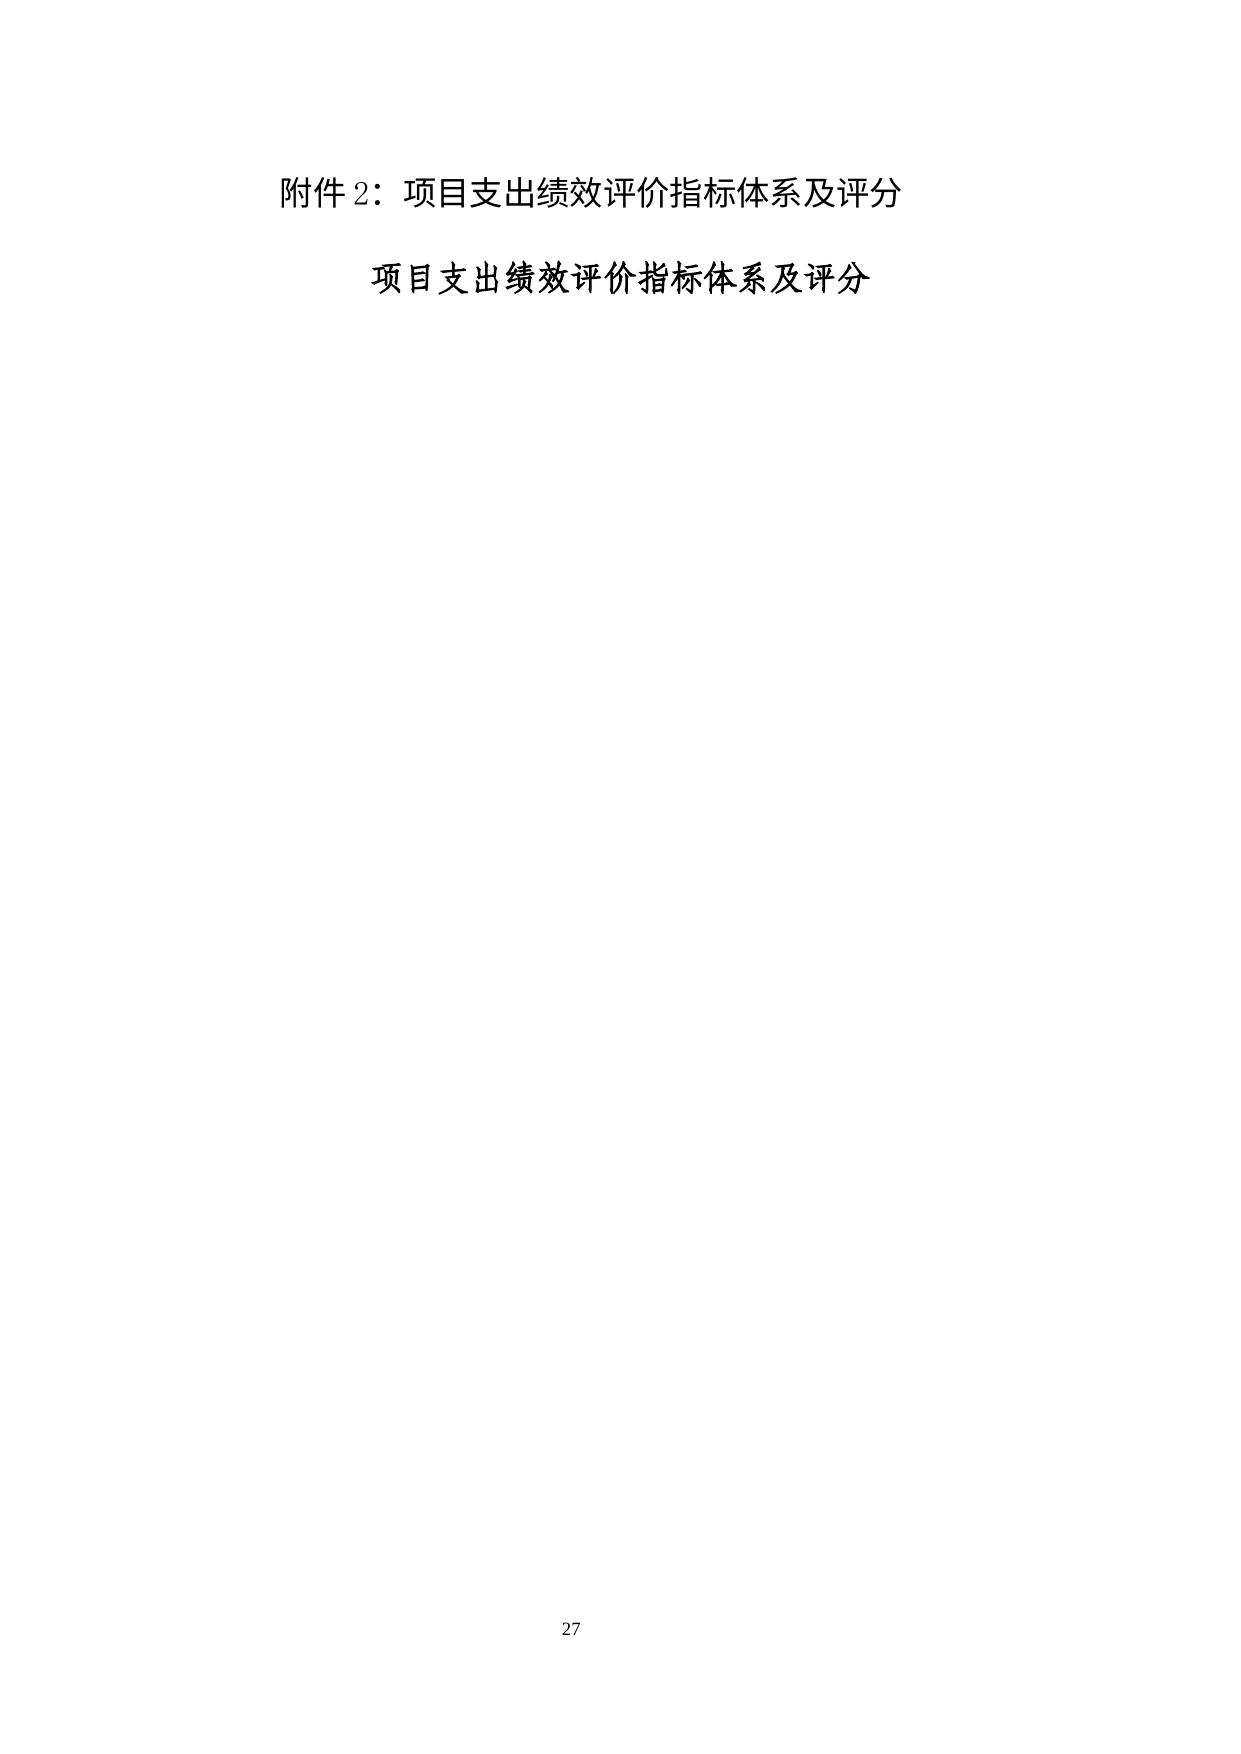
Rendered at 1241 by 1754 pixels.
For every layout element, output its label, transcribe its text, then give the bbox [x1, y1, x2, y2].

text 项目支出绩效评价指标体系及评分 [188, 243, 1052, 308]
subtitle 附件2：项目支出绩效评价指标体系及评分 [188, 159, 1052, 224]
